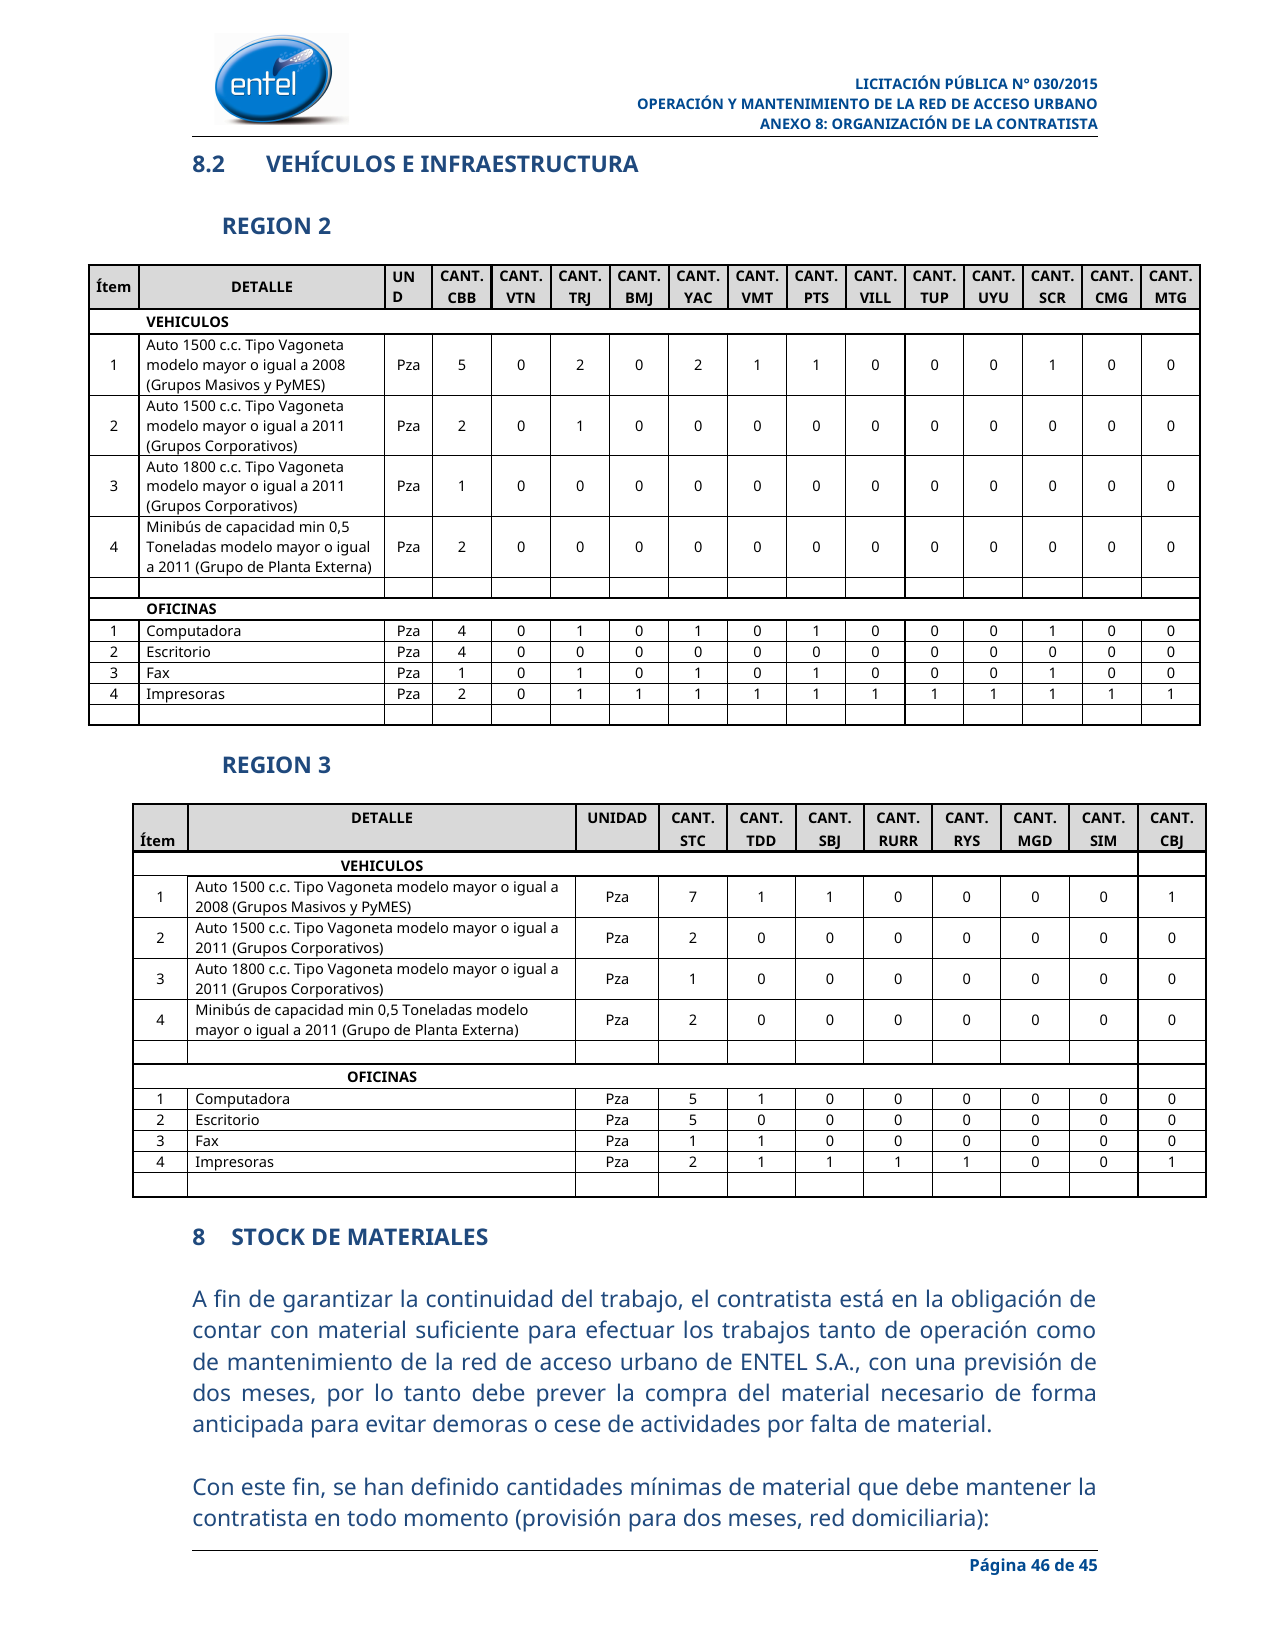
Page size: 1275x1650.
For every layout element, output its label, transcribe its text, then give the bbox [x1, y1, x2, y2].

table_cell Auto 1500 c.c. Tipo Vagoneta modelo mayor o igual a 2008 (Grupos Masivos y PyMES) [188, 877, 575, 917]
table_cell 0 [1142, 642, 1199, 662]
table_cell 0 [1139, 918, 1205, 958]
table_header CANT. [611, 266, 668, 286]
table_cell 3 [90, 456, 138, 516]
table_cell [90, 578, 138, 597]
table_cell Fax [188, 1131, 575, 1151]
table_cell 2 [433, 517, 491, 577]
table_cell 5 [659, 1110, 727, 1130]
table_cell 0 [1139, 959, 1205, 999]
table_cell 2 [551, 335, 609, 394]
table_cell 1 [728, 877, 795, 917]
table_cell [134, 1173, 187, 1196]
table_cell 0 [728, 621, 786, 641]
table_header CANT. [1142, 266, 1199, 286]
table_cell 0 [492, 335, 550, 394]
table_cell 1 [796, 1152, 863, 1172]
table_header DETALLE [189, 805, 575, 828]
table_cell [846, 578, 904, 597]
table_header CANT. [1002, 805, 1068, 828]
table_cell 0 [906, 642, 963, 662]
table_cell [610, 310, 668, 333]
table_cell [787, 578, 845, 597]
table_cell 4 [433, 621, 491, 641]
table_cell 1 [728, 1152, 795, 1172]
table_cell 0 [728, 517, 786, 577]
table_cell 0 [964, 335, 1022, 394]
table_cell [385, 599, 432, 619]
table_cell 2 [134, 1110, 187, 1130]
table_header CANT. [729, 266, 786, 286]
subtitle STOCK DE MATERIALES [192, 1220, 1098, 1252]
table_cell 0 [610, 456, 668, 516]
table_cell Computadora [188, 1089, 575, 1109]
table_cell 0 [1023, 642, 1082, 662]
table_cell 0 [964, 621, 1022, 641]
table_cell RYS [933, 828, 1000, 850]
table_cell [906, 705, 963, 724]
table_cell Pza [385, 684, 432, 704]
table_cell [610, 578, 668, 597]
table_cell [551, 705, 609, 724]
table_cell Pza [385, 663, 432, 683]
table_cell 0 [610, 396, 668, 455]
table_cell 0 [906, 335, 963, 394]
table_cell Pza [576, 1110, 658, 1130]
table_cell 1 [1023, 684, 1082, 704]
table_cell Fax [140, 663, 384, 683]
table_cell 1 [433, 456, 491, 516]
table_header DETALLE [140, 266, 384, 308]
table_cell Impresoras [140, 684, 384, 704]
table_cell 0 [1023, 456, 1082, 516]
table_cell 1 [728, 1089, 795, 1109]
table_cell MTG [1142, 286, 1199, 308]
table_cell 0 [610, 335, 668, 394]
table_cell [491, 310, 551, 333]
table_cell [433, 578, 491, 597]
table_cell 0 [492, 396, 550, 455]
table_header CANT. [797, 805, 863, 828]
table_cell 0 [964, 663, 1022, 683]
table_cell 0 [492, 517, 550, 577]
table_cell [491, 599, 551, 619]
table_header CANT. [670, 266, 727, 286]
table_cell [140, 705, 384, 724]
table_cell 1 [796, 877, 863, 917]
table_cell 1 [659, 1131, 727, 1151]
table_cell [492, 578, 550, 597]
table_cell Minibús de capacidad min 0,5 Toneladas modelo mayor o igual a 2011 (Grupo de Planta Externa) [188, 1000, 575, 1039]
table_cell [1139, 1173, 1205, 1196]
table_cell [551, 578, 609, 597]
table_cell 0 [1070, 959, 1137, 999]
table_cell 0 [1023, 517, 1082, 577]
table_cell CBB [433, 286, 490, 308]
table_cell 0 [787, 517, 845, 577]
table_cell SIM [1070, 828, 1137, 850]
table_cell 0 [787, 396, 845, 455]
table_cell 0 [1070, 1131, 1137, 1151]
table_cell 0 [1070, 1000, 1137, 1039]
table_cell [933, 1041, 1000, 1063]
table_cell 0 [1070, 1152, 1137, 1172]
table_cell [432, 310, 491, 333]
table_cell 1 [787, 663, 845, 683]
table_cell 0 [610, 663, 668, 683]
table_cell Pza [385, 642, 432, 662]
table_cell 0 [1142, 335, 1199, 394]
table_cell 3 [134, 1131, 187, 1151]
table_cell [1069, 853, 1137, 875]
table_cell [846, 599, 905, 619]
table_cell [727, 1065, 796, 1088]
table_cell Pza [385, 517, 432, 577]
table_cell 1 [551, 684, 609, 704]
table_cell 0 [864, 1131, 932, 1151]
table_cell [846, 705, 904, 724]
table_cell 0 [669, 517, 727, 577]
table_cell TUP [906, 286, 963, 308]
table_cell 0 [933, 877, 1000, 917]
text A fin de garantizar la continuidad del trabajo, el contratista está en la obligación de contar con material suficiente para efectuar los trabajos tanto de operación como de mantenimiento de la red de acceso urbano de ENTEL S.A., con una previsión de dos meses, por lo tanto debe prever la compra del material necesario de forma anticipada para evitar demoras o cese de actividades por falta de material. [192, 1283, 1098, 1439]
table_cell 0 [796, 1000, 863, 1039]
table_cell 0 [1070, 1089, 1137, 1109]
table_cell 1 [964, 684, 1022, 704]
table_cell 1 [1142, 684, 1199, 704]
table_cell 1 [90, 621, 138, 641]
table_cell 1 [551, 621, 609, 641]
table_cell 0 [492, 456, 550, 516]
table_cell 0 [846, 335, 904, 394]
table_cell Escritorio [140, 642, 384, 662]
table_cell [864, 1041, 932, 1063]
table_cell 0 [1083, 396, 1141, 455]
table_cell 0 [1001, 1131, 1069, 1151]
table_cell 0 [796, 918, 863, 958]
table_cell 0 [1001, 918, 1069, 958]
table_cell Minibús de capacidad min 0,5 Toneladas modelo mayor o igual a 2011 (Grupo de Planta Externa) [140, 517, 384, 577]
table_cell [134, 1041, 187, 1063]
table_header [134, 805, 187, 828]
table_cell 0 [906, 663, 963, 683]
table_cell 0 [796, 1131, 863, 1151]
table_cell [787, 599, 846, 619]
table_cell [1001, 853, 1069, 875]
table_header CANT. [1083, 266, 1140, 286]
table_cell 4 [90, 517, 138, 577]
table_cell [140, 578, 384, 597]
table_cell 0 [1139, 1000, 1205, 1039]
table_cell VMT [729, 286, 786, 308]
table_cell Ítem [134, 828, 187, 850]
table_cell 0 [1070, 918, 1137, 958]
table_cell 0 [669, 396, 727, 455]
table_cell [577, 828, 658, 850]
table_cell SCR [1024, 286, 1081, 308]
table_header CANT. [728, 805, 795, 828]
table_cell [1023, 310, 1082, 333]
table_cell 0 [1142, 396, 1199, 455]
table_cell 0 [933, 1110, 1000, 1130]
table_cell 7 [659, 877, 727, 917]
table_cell [1142, 578, 1199, 597]
table_cell 0 [864, 959, 932, 999]
table_cell [659, 1041, 727, 1063]
table_cell Pza [576, 1131, 658, 1151]
table_cell 1 [1083, 684, 1141, 704]
table_cell [189, 828, 575, 850]
table_cell [1023, 705, 1082, 724]
table_cell VEHICULOS [139, 310, 385, 333]
table_cell Pza [385, 456, 432, 516]
table_cell [1141, 310, 1199, 333]
text REGION 2 [192, 210, 1098, 241]
table_cell 0 [906, 456, 963, 516]
table_cell 1 [787, 335, 845, 394]
table_cell [864, 1065, 932, 1088]
table_cell [728, 599, 787, 619]
table_cell 0 [1083, 642, 1141, 662]
table_cell [1141, 599, 1199, 619]
table_cell [906, 578, 963, 597]
table_cell [728, 705, 786, 724]
table_cell [796, 853, 864, 875]
table_cell [1001, 1173, 1069, 1196]
table_cell 0 [728, 918, 795, 958]
table_cell 0 [1001, 1089, 1069, 1109]
table_header CANT. [1024, 266, 1081, 286]
table_cell 2 [433, 684, 491, 704]
table_cell Pza [576, 1089, 658, 1109]
table_cell STC [660, 828, 726, 850]
table_cell 0 [846, 621, 904, 641]
table_cell [90, 310, 139, 333]
table_cell 0 [1139, 1089, 1205, 1109]
table_cell 0 [1083, 621, 1141, 641]
table_cell Auto 1500 c.c. Tipo Vagoneta modelo mayor o igual a 2011 (Grupos Corporativos) [140, 396, 384, 455]
table_cell 1 [1139, 877, 1205, 917]
table_cell 0 [1083, 517, 1141, 577]
table_header CANT. [906, 266, 963, 286]
table_cell 1 [134, 876, 187, 917]
table_cell [551, 310, 609, 333]
table_cell 0 [551, 456, 609, 516]
table_cell 0 [796, 959, 863, 999]
table_cell [188, 1041, 575, 1063]
table_cell 0 [551, 517, 609, 577]
table_cell 0 [1142, 456, 1199, 516]
table_cell [964, 310, 1023, 333]
table_header CANT. [865, 805, 931, 828]
table_cell 0 [1139, 1110, 1205, 1130]
table_cell 0 [610, 517, 668, 577]
table_cell 0 [796, 1110, 863, 1130]
table_cell 0 [846, 396, 904, 455]
table_cell [576, 853, 659, 875]
table_cell 0 [864, 1089, 932, 1109]
table_cell 0 [610, 621, 668, 641]
table_cell 1 [728, 335, 786, 394]
table_cell CMG [1083, 286, 1140, 308]
table_cell 0 [864, 918, 932, 958]
table_cell 0 [1001, 1110, 1069, 1130]
table_cell [659, 1065, 727, 1088]
table_cell 1 [669, 684, 727, 704]
table_cell 1 [933, 1152, 1000, 1172]
table_cell 0 [728, 642, 786, 662]
table_cell 1 [1023, 335, 1082, 394]
table_cell 1 [610, 684, 668, 704]
table_header CANT. [788, 266, 845, 286]
table_cell 1 [846, 684, 904, 704]
table_cell Pza [576, 1000, 658, 1039]
table_cell [432, 599, 491, 619]
table_cell UYU [965, 286, 1022, 308]
table_cell [728, 578, 786, 597]
table_cell 0 [728, 1110, 795, 1130]
table_cell VILL [847, 286, 904, 308]
table_cell [964, 578, 1022, 597]
table_cell Auto 1500 c.c. Tipo Vagoneta modelo mayor o igual a 2011 (Grupos Corporativos) [188, 918, 575, 958]
table_cell Pza [576, 959, 658, 999]
table_cell RURR [865, 828, 931, 850]
table_header CANT. [552, 266, 609, 286]
table_cell [134, 1065, 188, 1088]
table_cell [551, 599, 609, 619]
table_cell 0 [787, 456, 845, 516]
table_cell Pza [385, 621, 432, 641]
table_cell Impresoras [188, 1152, 575, 1172]
table_cell 2 [659, 1000, 727, 1039]
table_cell [90, 599, 139, 619]
table_cell [1070, 1173, 1137, 1196]
table_cell [932, 853, 1001, 875]
text REGION 3 [222, 749, 1098, 780]
table_header CANT. [1139, 805, 1205, 828]
table_cell SBJ [797, 828, 863, 850]
table_cell 2 [90, 396, 138, 455]
table_cell 1 [551, 396, 609, 455]
table_cell 1 [134, 1089, 187, 1109]
table_cell 0 [796, 1089, 863, 1109]
table_cell 0 [1023, 396, 1082, 455]
table_cell 0 [1001, 1000, 1069, 1039]
table_cell 0 [492, 663, 550, 683]
table_cell 0 [1001, 1152, 1069, 1172]
table_cell 0 [728, 663, 786, 683]
table_cell [1139, 1065, 1205, 1088]
table_cell 0 [1070, 1110, 1137, 1130]
table_cell 0 [933, 918, 1000, 958]
table_cell [964, 705, 1022, 724]
table_cell 0 [787, 642, 845, 662]
table_cell 0 [1070, 877, 1137, 917]
table_cell [1082, 599, 1141, 619]
table_cell 5 [659, 1089, 727, 1109]
table_cell [1023, 599, 1082, 619]
table_cell 0 [492, 621, 550, 641]
table_cell [728, 310, 787, 333]
table_cell 0 [846, 517, 904, 577]
table_cell PTS [788, 286, 845, 308]
table_cell 4 [90, 684, 138, 704]
table_cell [134, 853, 188, 875]
table_cell 0 [492, 642, 550, 662]
table_cell 4 [433, 642, 491, 662]
table_cell 1 [787, 684, 845, 704]
table_cell [385, 310, 432, 333]
table_cell [1082, 310, 1141, 333]
table_cell 0 [669, 642, 727, 662]
table_cell [796, 1065, 864, 1088]
table_cell 4 [134, 1000, 187, 1039]
table_cell [796, 1173, 863, 1196]
table_header CANT. [933, 805, 1000, 828]
table_cell 0 [846, 663, 904, 683]
subtitle 8.2 VEHÍCULOS E INFRAESTRUCTURA [192, 148, 1098, 179]
table_cell 2 [669, 335, 727, 394]
table_cell OFICINAS [188, 1065, 576, 1088]
table_cell [610, 705, 668, 724]
table_cell YAC [670, 286, 727, 308]
table_cell 1 [659, 959, 727, 999]
table_cell 0 [1139, 1131, 1205, 1151]
table_cell [385, 705, 432, 724]
table_cell [1139, 1041, 1205, 1063]
table_cell 0 [492, 684, 550, 704]
table_cell Pza [576, 877, 658, 917]
table_header CANT. [433, 266, 490, 286]
table_header UNIDAD [577, 805, 658, 828]
table_cell [669, 599, 728, 619]
table_header CANT. [660, 805, 726, 828]
table_cell 0 [964, 456, 1022, 516]
table_cell Pza [385, 335, 432, 394]
table_cell [90, 705, 138, 724]
table_cell 0 [1142, 621, 1199, 641]
table_cell [385, 578, 432, 597]
table_cell 1 [1023, 663, 1082, 683]
table_cell [728, 1041, 795, 1063]
table_cell 2 [659, 918, 727, 958]
table_cell [492, 705, 550, 724]
table_cell [669, 578, 727, 597]
table_cell VEHICULOS [188, 853, 576, 875]
table_cell 0 [610, 642, 668, 662]
table_cell 0 [864, 877, 932, 917]
table_cell [787, 310, 846, 333]
table_header UND [386, 266, 431, 308]
table_cell [905, 599, 964, 619]
table_cell 0 [1142, 517, 1199, 577]
table_cell 3 [134, 959, 187, 999]
table_cell [188, 1173, 575, 1196]
table_cell [1001, 1041, 1069, 1063]
table_cell 0 [933, 1131, 1000, 1151]
table_cell [659, 853, 727, 875]
table_cell MGD [1002, 828, 1068, 850]
table_cell [433, 705, 491, 724]
text Con este fin, se han definido cantidades mínimas de material que debe mantener la contratista en todo momento (provisión para dos meses, red domiciliaria): [192, 1470, 1098, 1533]
table_cell 2 [659, 1152, 727, 1172]
table_cell [864, 853, 932, 875]
table_cell [669, 310, 728, 333]
table_cell Auto 1500 c.c. Tipo Vagoneta modelo mayor o igual a 2008 (Grupos Masivos y PyMES) [140, 335, 384, 394]
table_cell [932, 1065, 1001, 1088]
table_cell 0 [846, 456, 904, 516]
table_cell 1 [1139, 1152, 1205, 1172]
table_cell [933, 1173, 1000, 1196]
table_cell Auto 1800 c.c. Tipo Vagoneta modelo mayor o igual a 2011 (Grupos Corporativos) [140, 456, 384, 516]
table_cell 0 [1142, 663, 1199, 683]
table_cell 2 [433, 396, 491, 455]
table_cell [1142, 705, 1199, 724]
table_cell Escritorio [188, 1110, 575, 1130]
table_cell 4 [134, 1152, 187, 1172]
table_cell TDD [728, 828, 795, 850]
table_cell CBJ [1139, 828, 1205, 850]
table_cell 1 [864, 1152, 932, 1172]
table_cell [964, 599, 1023, 619]
table_header CANT. [965, 266, 1022, 286]
table_cell 1 [728, 684, 786, 704]
table_cell Computadora [140, 621, 384, 641]
table_cell Pza [576, 1152, 658, 1172]
table_cell 0 [933, 1000, 1000, 1039]
table_cell 1 [551, 663, 609, 683]
table_header CANT. [1070, 805, 1137, 828]
table_cell [576, 1065, 659, 1088]
table_cell 0 [906, 396, 963, 455]
table_cell 0 [906, 517, 963, 577]
table_cell 1 [787, 621, 845, 641]
table_cell 0 [728, 1000, 795, 1039]
table_cell 0 [728, 456, 786, 516]
table_cell OFICINAS [139, 599, 385, 619]
table_cell Pza [576, 918, 658, 958]
table_cell [576, 1041, 658, 1063]
table_cell 0 [728, 396, 786, 455]
table_cell [1083, 705, 1141, 724]
table_cell [728, 1173, 795, 1196]
table_cell 0 [1001, 877, 1069, 917]
table_cell 0 [864, 1000, 932, 1039]
table_cell 0 [933, 959, 1000, 999]
table_cell 0 [964, 642, 1022, 662]
table_cell 0 [669, 456, 727, 516]
table_cell [1069, 1065, 1137, 1088]
table_cell 2 [90, 642, 138, 662]
table_cell [610, 599, 668, 619]
table_cell 1 [906, 684, 963, 704]
table_cell [727, 853, 796, 875]
table_cell 1 [669, 621, 727, 641]
table_cell [787, 705, 845, 724]
table_cell [846, 310, 905, 333]
table_cell 0 [964, 517, 1022, 577]
table_cell [1023, 578, 1082, 597]
table_header CANT. [493, 266, 550, 286]
table_cell 0 [906, 621, 963, 641]
table_cell 0 [1083, 663, 1141, 683]
table_cell 0 [551, 642, 609, 662]
table_cell [659, 1173, 727, 1196]
table_cell [1001, 1065, 1069, 1088]
table_cell 0 [1083, 456, 1141, 516]
table_cell [576, 1173, 658, 1196]
table_cell [864, 1173, 932, 1196]
table_cell 0 [728, 959, 795, 999]
table_cell 0 [846, 642, 904, 662]
table_cell 0 [964, 396, 1022, 455]
table_cell 5 [433, 335, 491, 394]
table_cell 0 [1001, 959, 1069, 999]
table_header Ítem [90, 266, 138, 308]
picture [214, 33, 350, 125]
table_cell 1 [1023, 621, 1082, 641]
table_cell Pza [385, 396, 432, 455]
table_cell 1 [728, 1131, 795, 1151]
table_cell TRJ [552, 286, 609, 308]
table_header CANT. [847, 266, 904, 286]
table_cell 1 [433, 663, 491, 683]
table_cell [1070, 1041, 1137, 1063]
table_cell [1083, 578, 1141, 597]
table_cell [669, 705, 727, 724]
table_cell BMJ [611, 286, 668, 308]
table_cell 2 [134, 918, 187, 958]
table_cell [796, 1041, 863, 1063]
table_cell 1 [669, 663, 727, 683]
table_cell [905, 310, 964, 333]
table_cell VTN [493, 286, 550, 308]
table_cell Auto 1800 c.c. Tipo Vagoneta modelo mayor o igual a 2011 (Grupos Corporativos) [188, 959, 575, 999]
table_cell 0 [864, 1110, 932, 1130]
table_cell 1 [90, 335, 138, 394]
table_cell [1139, 853, 1205, 875]
table_cell 0 [933, 1089, 1000, 1109]
table_cell 3 [90, 663, 138, 683]
table_cell 0 [1083, 335, 1141, 394]
